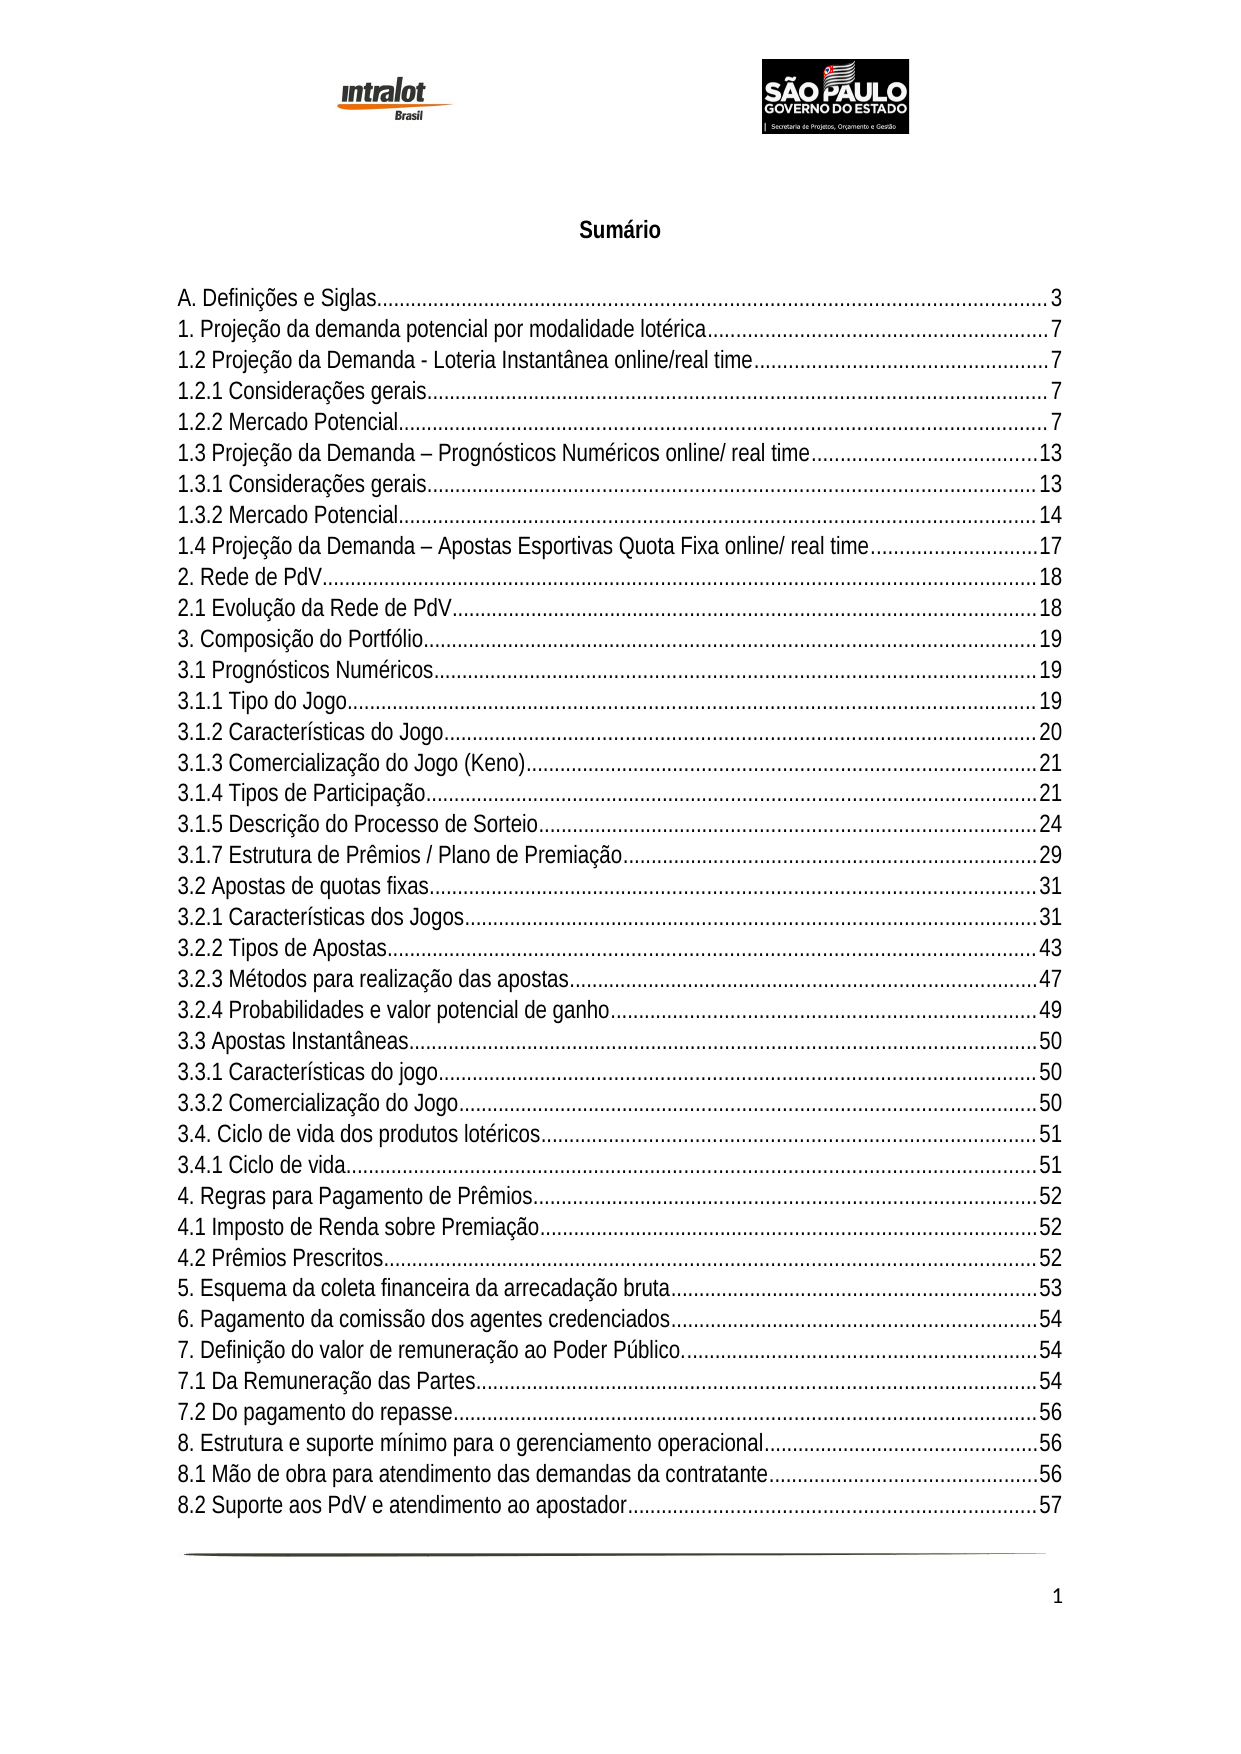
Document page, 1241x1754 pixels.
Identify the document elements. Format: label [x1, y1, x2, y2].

picture [762, 59, 910, 134]
picture [177, 1551, 1046, 1558]
picture [331, 66, 457, 134]
